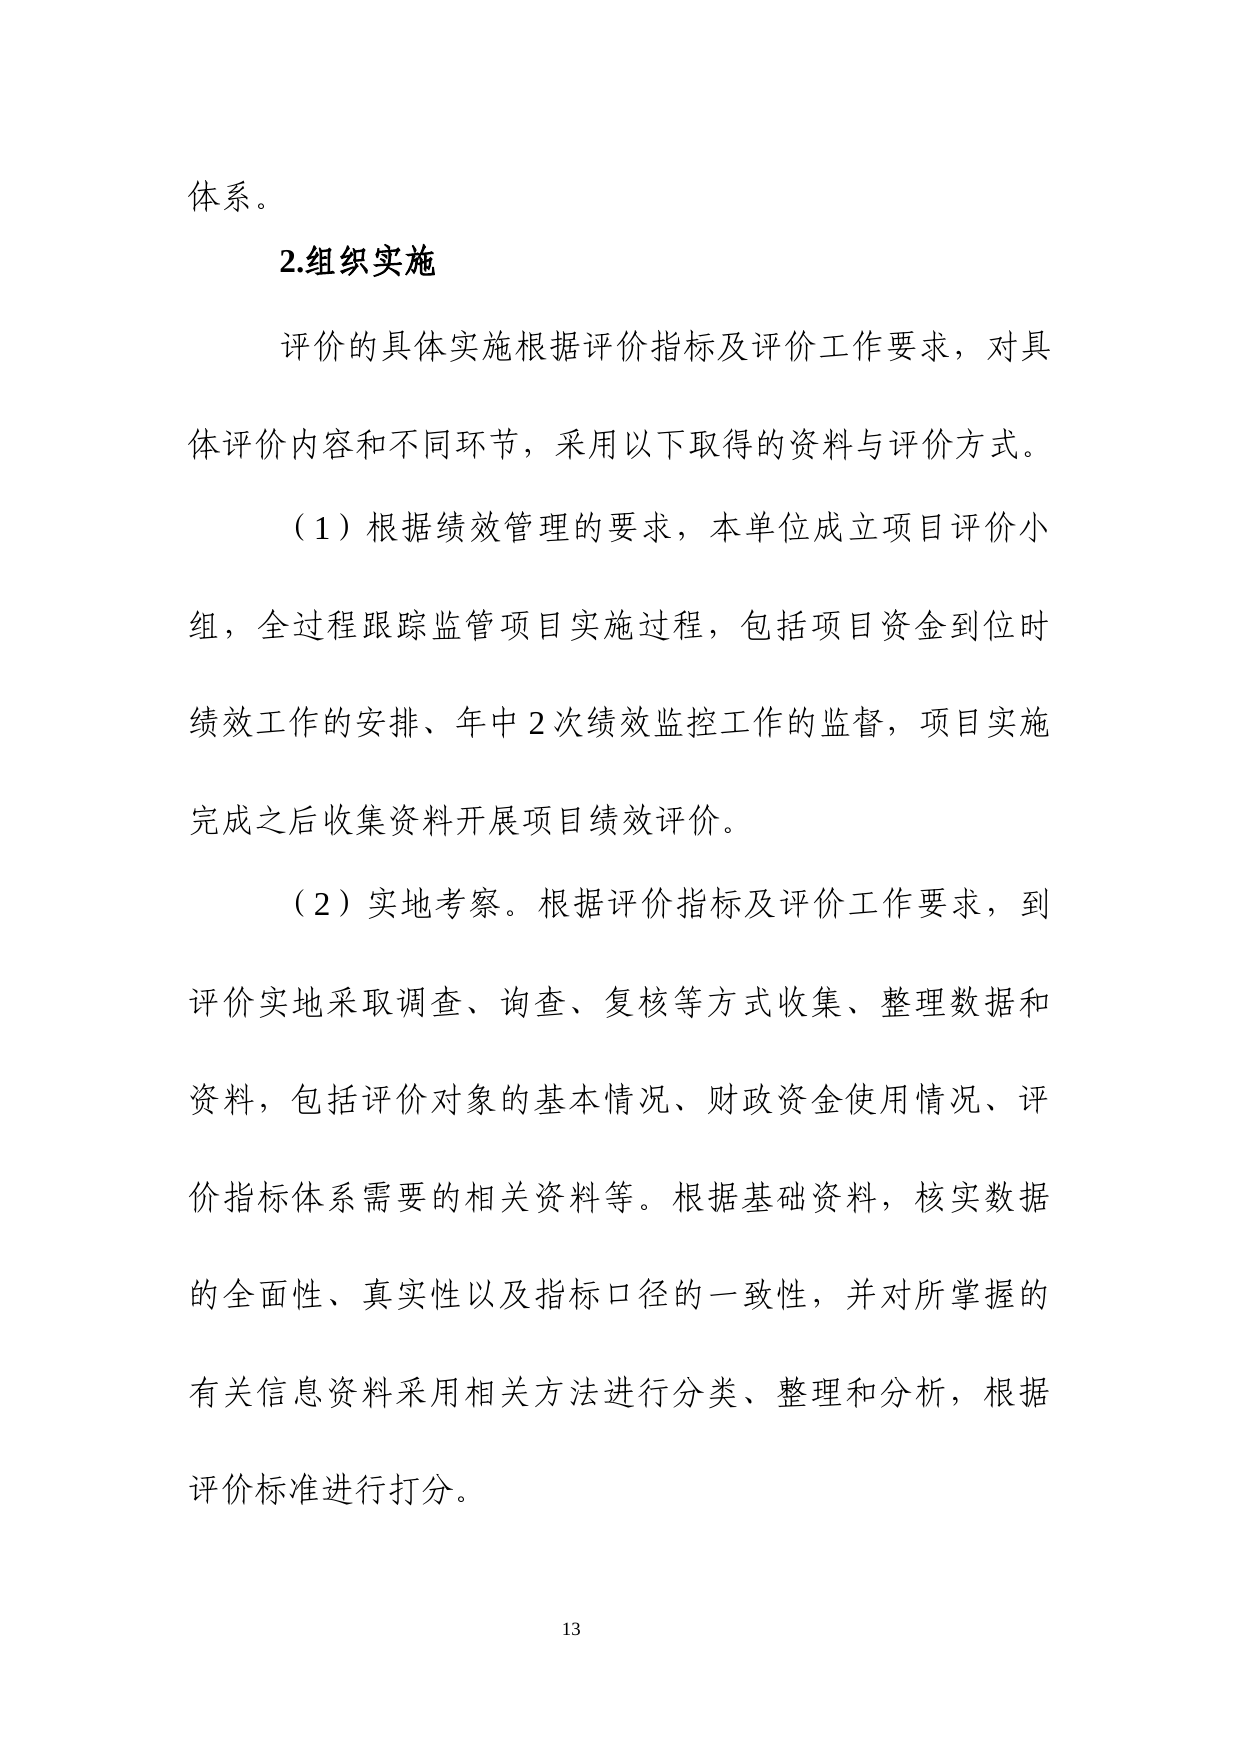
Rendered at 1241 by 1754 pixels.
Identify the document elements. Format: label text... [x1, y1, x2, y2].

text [187, 162, 1053, 227]
text 2.组织实施 [187, 227, 1053, 292]
text 评价的具体实施根据评价指标及评价工作要求，对具体评价内容和不同环节，采用以下取得的资料与评价方式。 [187, 312, 1053, 475]
text （2）实地考察。根据评价指标及评价工作要求，到评价实地采取调查、询查、复核等方式收集、整理数据和资料，包括评价对象的基本情况、财政资金使用情况、评价指标体系需要的相关资料等。根据基础资料，核实数据的全面性、真实性以及指标口径的一致性，并对所掌握的有关信息资料采用相关方法进行分类、整理和分析，根据评价标准进行打分。 [187, 870, 1053, 1520]
text （1）根据绩效管理的要求，本单位成立项目评价小组，全过程跟踪监管项目实施过程，包括项目资金到位时绩效工作的安排、年中2次绩效监控工作的监督，项目实施完成之后收集资料开展项目绩效评价。 [187, 494, 1053, 851]
